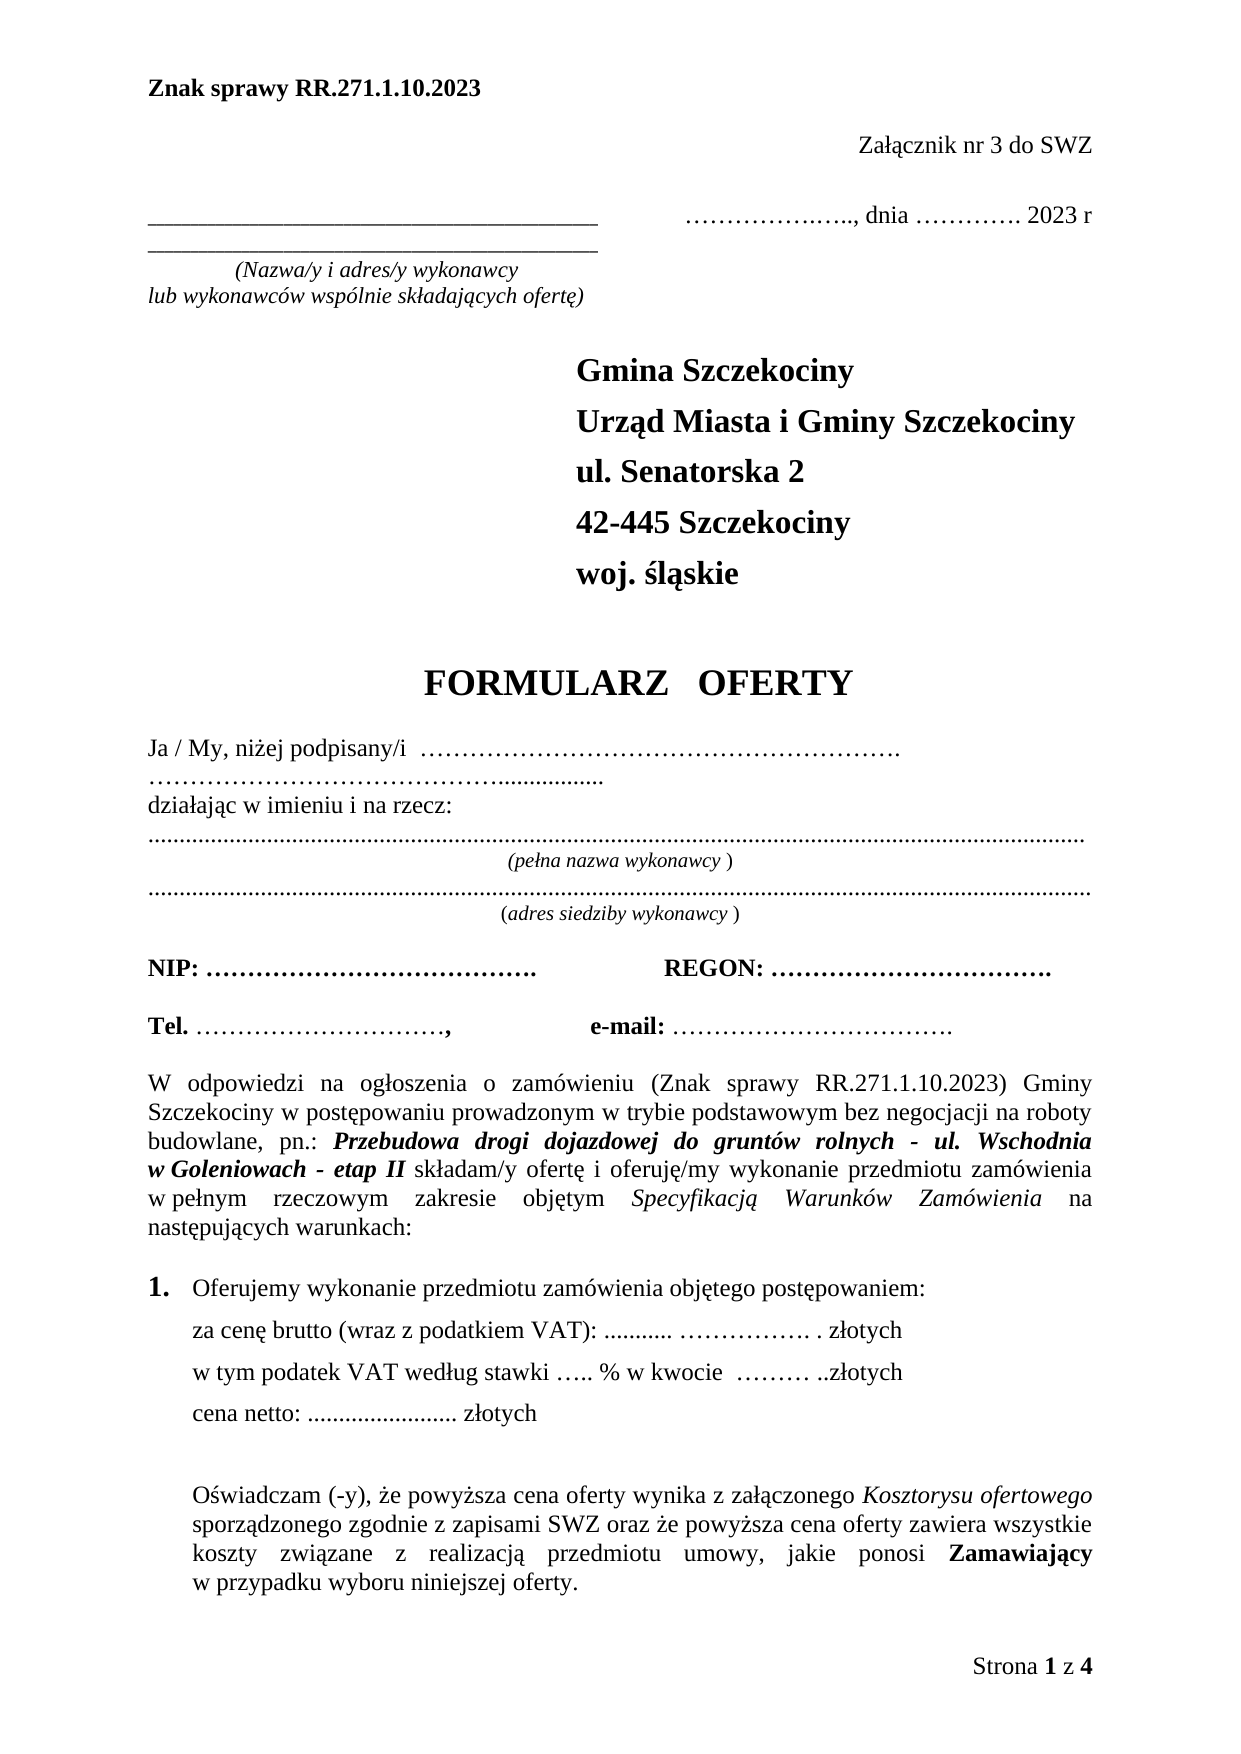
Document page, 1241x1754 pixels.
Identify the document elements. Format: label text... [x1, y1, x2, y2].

text _____________________________________________________ [148, 230, 1093, 256]
text Gmina Szczekociny [576, 350, 1093, 388]
text NIP: …………………………………. REGON: ……………………………. [148, 953, 1093, 982]
text (Nazwa/y i adres/y wykonawcy [148, 256, 605, 282]
list Oferujemy wykonanie przedmiotu zamówienia objętego postępowaniem: [148, 1269, 1093, 1303]
text ....................................................................................................................................................... [148, 872, 1093, 900]
text Ja / My, niżej podpisany/i ………………………………………………….……………………………………................. [148, 733, 1093, 790]
text lub wykonawców wspólnie składających ofertę) [148, 282, 605, 309]
text (adres siedziby wykonawcy ) [148, 900, 1093, 924]
text Urząd Miasta i Gminy Szczekociny [576, 401, 1093, 439]
text 42-445 Szczekociny [576, 502, 1093, 541]
text Tel. …………………………, e-mail: ……………………………. [148, 1011, 1093, 1039]
text działając w imieniu i na rzecz: [148, 790, 1093, 819]
text w tym podatek VAT według stawki ….. % w kwocie ……… ..złotych [192, 1357, 1093, 1386]
text cena netto: ........................ złotych [192, 1398, 1093, 1427]
title woj. śląskie [576, 553, 1093, 592]
text za cenę brutto (wraz z podatkiem VAT): ........... ……………. . złotych [192, 1316, 1093, 1344]
text ...................................................................................................................................................... [148, 819, 1093, 848]
text (pełna nazwa wykonawcy ) [148, 848, 1093, 872]
text ul. Senatorska 2 [576, 452, 1093, 490]
text Oświadczam (-y), że powyższa cena oferty wynika z załączonego Kosztorysu ofertowego sporządzonego zgodnie z zapisami SWZ oraz że powyższa cena oferty zawiera wszystkie koszty związane z realizacją przedmiotu umowy, jakie ponosi Zamawiający w przypadku wyboru niniejszej oferty. [192, 1481, 1093, 1596]
text FORMULARZ OFERTY [185, 661, 1093, 704]
text _____________________________________________________ …………….….., dnia …………. 2023 r [148, 201, 1093, 230]
text Załącznik nr 3 do SWZ [148, 131, 1093, 159]
text W odpowiedzi na ogłoszenia o zamówieniu (Znak sprawy RR.271.1.10.2023) Gminy Szczekociny w postępowaniu prowadzonym w trybie podstawowym bez negocjacji na roboty budowlane, pn.: Przebudowa drogi dojazdowej do gruntów rolnych - ul. Wschodnia w Goleniowach - etap II składam/y ofertę i oferuję/my wykonanie przedmiotu zamówienia w pełnym rzeczowym zakresie objętym Specyfikacją Warunków Zamówienia na następujących warunkach: [148, 1068, 1093, 1241]
